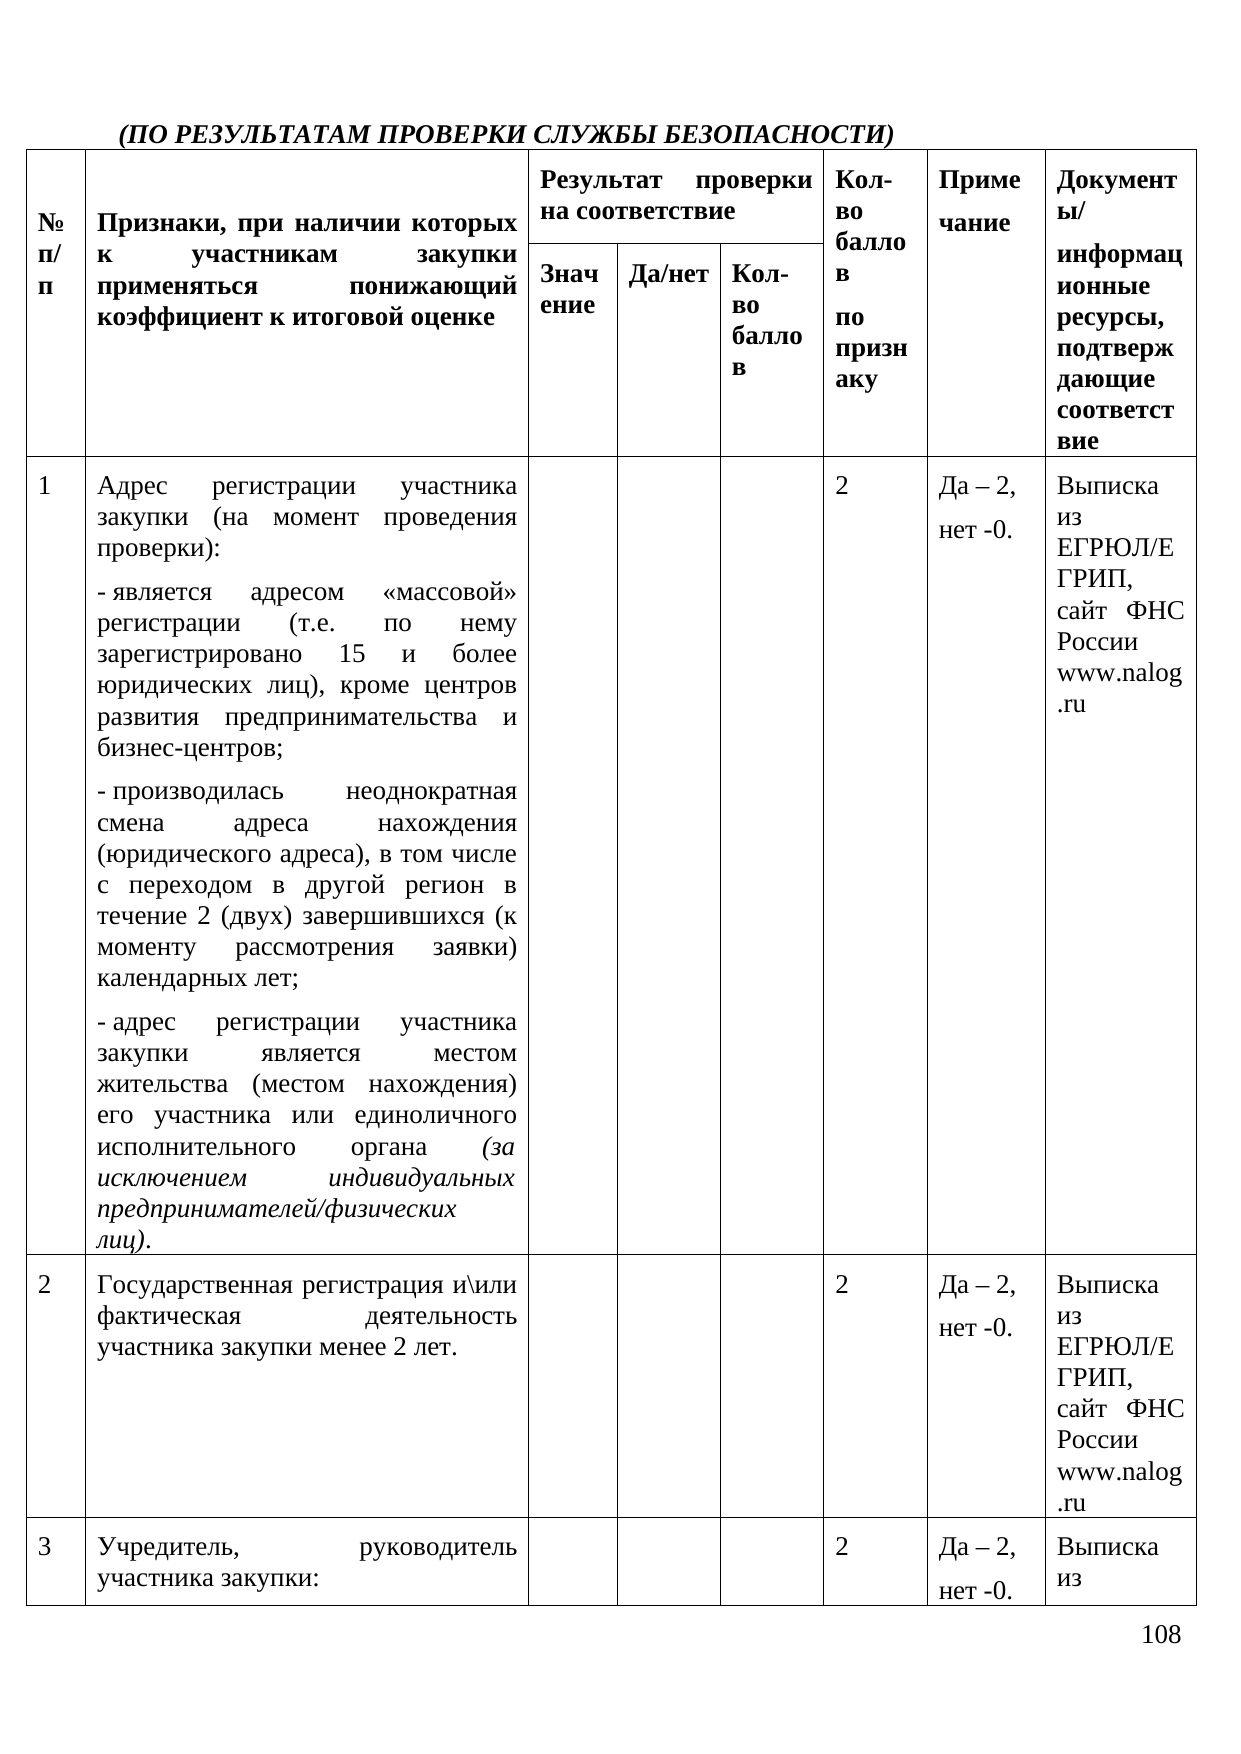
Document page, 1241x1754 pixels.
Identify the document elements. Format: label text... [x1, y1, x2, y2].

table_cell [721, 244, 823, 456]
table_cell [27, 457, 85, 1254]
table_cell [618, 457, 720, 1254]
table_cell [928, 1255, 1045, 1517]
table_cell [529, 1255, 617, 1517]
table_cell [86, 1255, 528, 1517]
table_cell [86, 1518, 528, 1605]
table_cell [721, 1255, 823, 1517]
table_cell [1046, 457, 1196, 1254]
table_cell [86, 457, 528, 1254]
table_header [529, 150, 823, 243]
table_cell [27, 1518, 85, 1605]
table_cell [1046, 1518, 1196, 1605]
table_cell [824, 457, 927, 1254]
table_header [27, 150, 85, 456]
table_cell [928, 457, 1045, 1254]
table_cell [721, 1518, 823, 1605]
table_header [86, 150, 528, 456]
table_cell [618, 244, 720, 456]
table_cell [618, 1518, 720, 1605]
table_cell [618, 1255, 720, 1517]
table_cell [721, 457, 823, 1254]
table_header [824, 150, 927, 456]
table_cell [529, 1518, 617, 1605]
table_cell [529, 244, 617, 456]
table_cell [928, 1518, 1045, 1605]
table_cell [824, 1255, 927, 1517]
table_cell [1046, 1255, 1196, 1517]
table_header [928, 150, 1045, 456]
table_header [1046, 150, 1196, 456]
text (ПО РЕЗУЛЬТАТАМ ПРОВЕРКИ СЛУЖБЫ БЕЗОПАСНОСТИ) [118, 118, 1181, 149]
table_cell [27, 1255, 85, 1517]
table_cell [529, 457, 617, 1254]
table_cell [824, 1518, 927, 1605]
